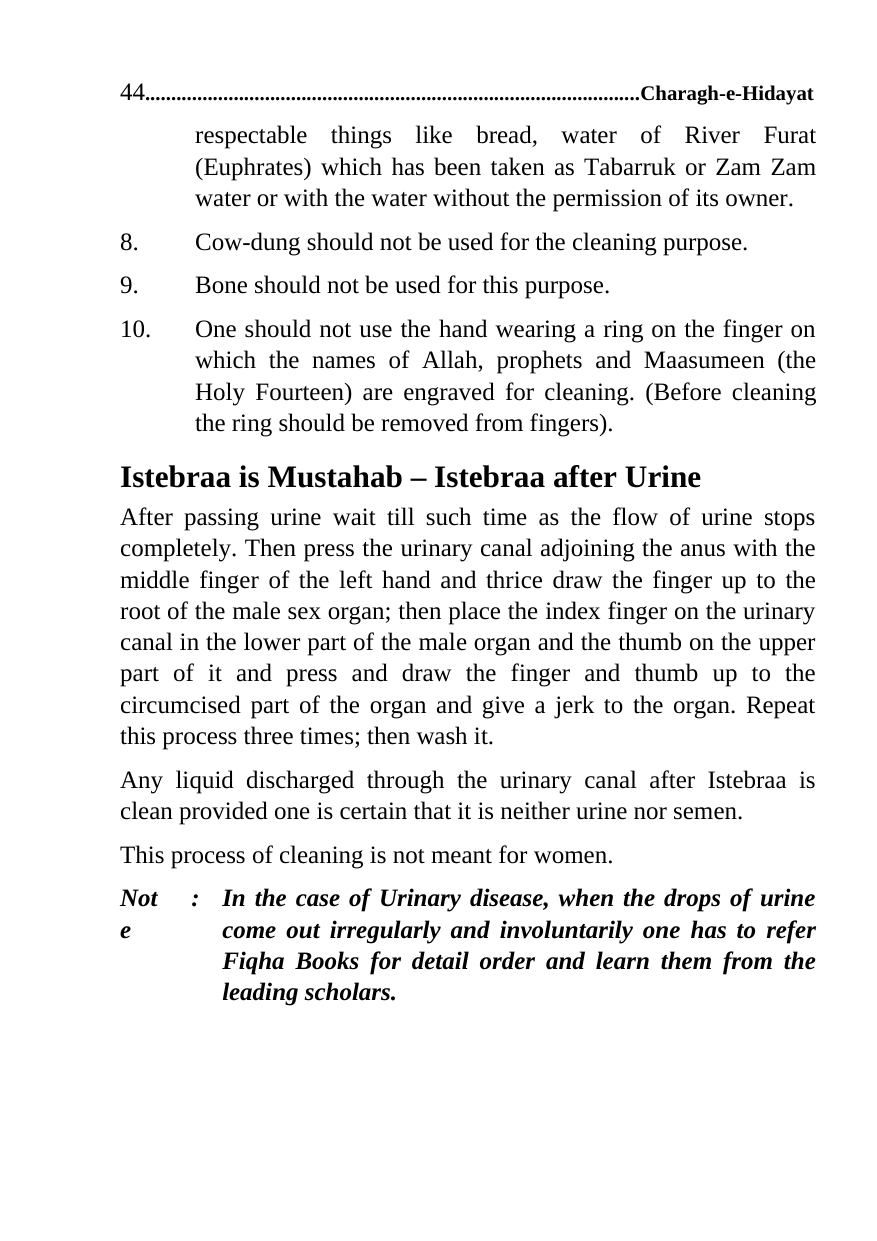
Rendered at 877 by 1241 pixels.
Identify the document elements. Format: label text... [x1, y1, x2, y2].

text After passing urine wait till such time as the flow of urine stops completely. Then press the urinary canal adjoining the anus with the middle finger of the left hand and thrice draw the finger up to the root of the male sex organ; then place the index finger on the urinary canal in the lower part of the male organ and the thumb on the upper part of it and press and draw the finger and thumb up to the circumcised part of the organ and give a jerk to the organ. Repeat this process three times; then wash it. [120, 501, 817, 751]
table_header : [180, 882, 211, 1019]
table_header Note [109, 882, 180, 1019]
text 10. One should not use the hand wearing a ring on the finger on which the names of Allah, prophets and Maasumeen (the Holy Fourteen) are engraved for cleaning. (Before cleaning the ring should be removed from fingers). [120, 312, 817, 437]
subtitle Istebraa is Mustahab – Istebraa after Urine [120, 458, 817, 494]
text This process of cleaning is not meant for women. [120, 838, 817, 869]
text Any liquid discharged through the urinary canal after Istebraa is clean provided one is certain that it is neither urine nor semen. [120, 763, 817, 826]
text 9. Bone should not be used for this purpose. [120, 269, 817, 300]
table_header In the case of Urinary disease, when the drops of urine come out irregularly and involuntarily one has to refer Fiqha Books for detail order and learn them from the leading scholars. [211, 882, 828, 1019]
text 8. Cow-dung should not be used for the cleaning purpose. [120, 225, 817, 256]
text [120, 119, 817, 212]
